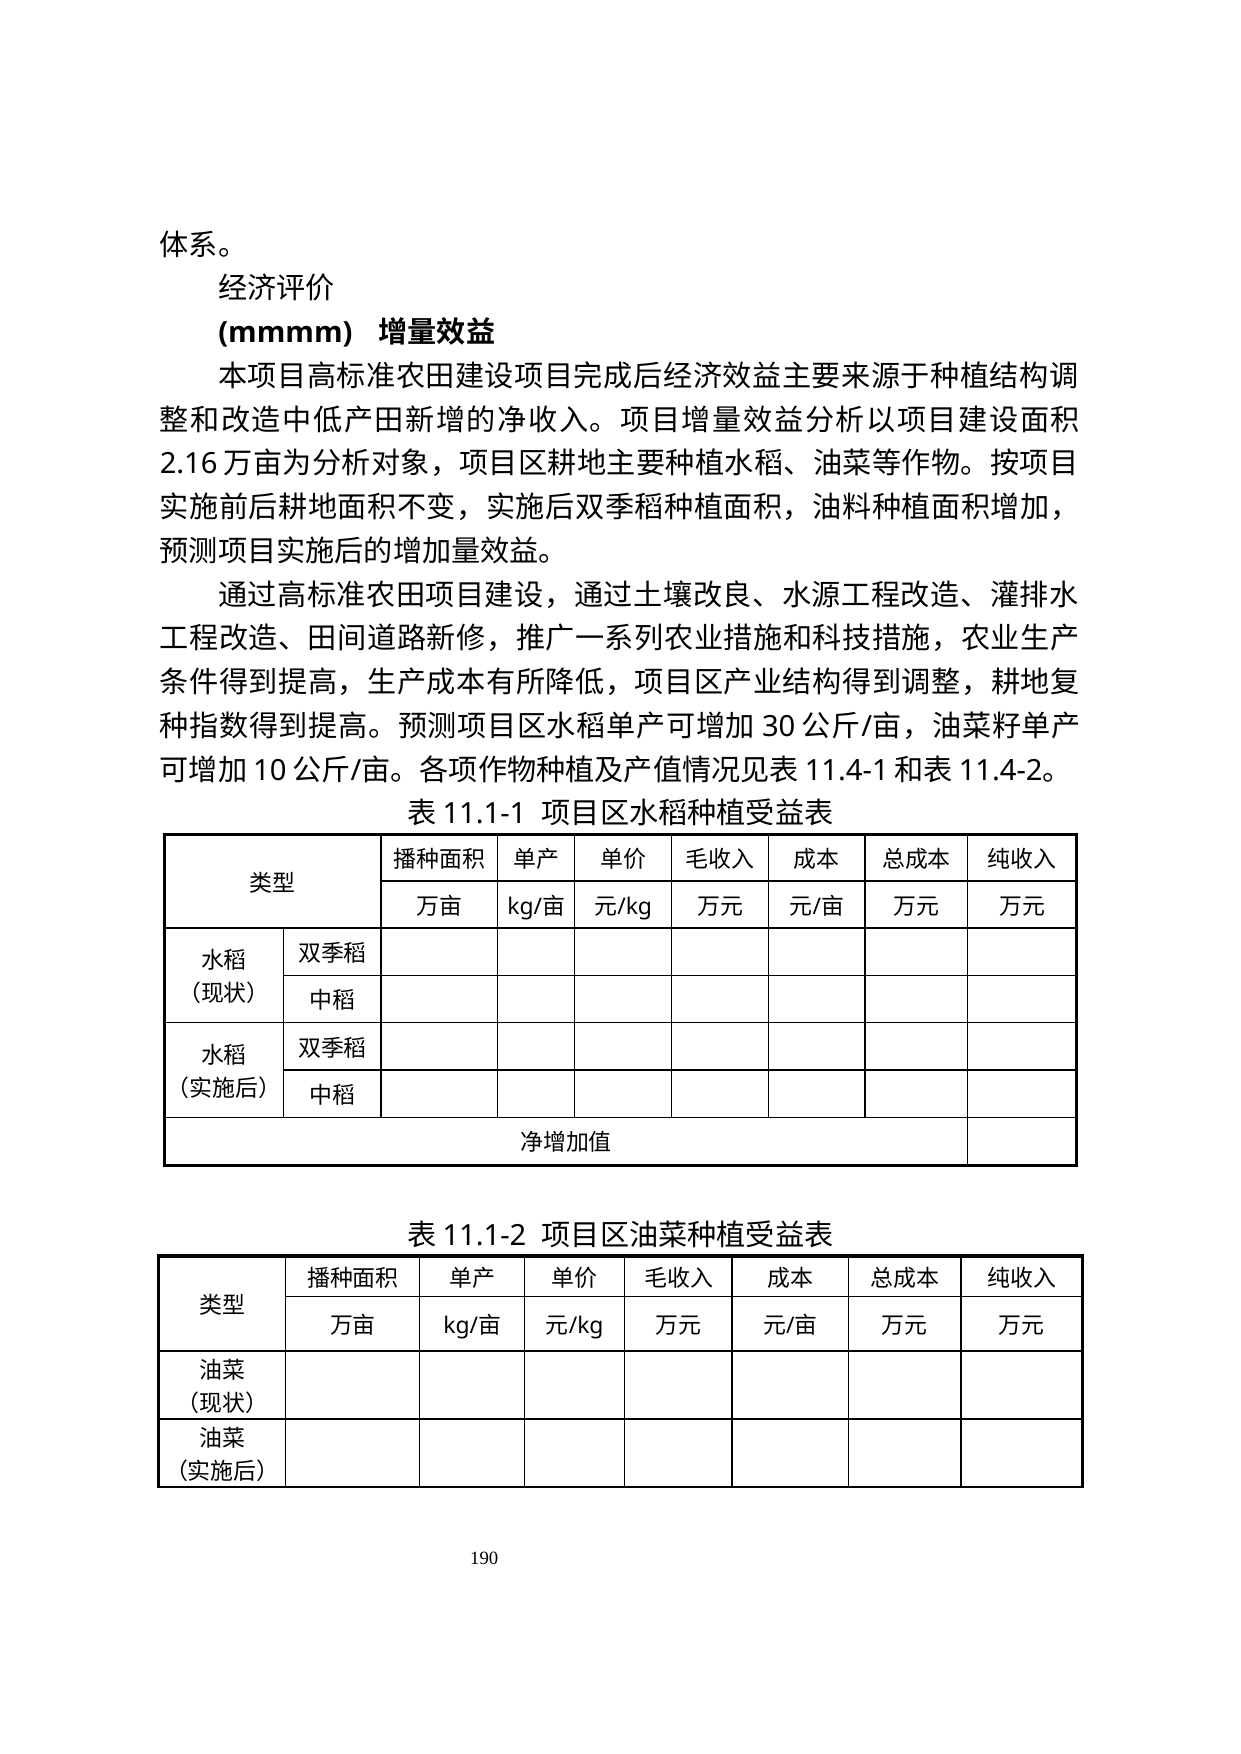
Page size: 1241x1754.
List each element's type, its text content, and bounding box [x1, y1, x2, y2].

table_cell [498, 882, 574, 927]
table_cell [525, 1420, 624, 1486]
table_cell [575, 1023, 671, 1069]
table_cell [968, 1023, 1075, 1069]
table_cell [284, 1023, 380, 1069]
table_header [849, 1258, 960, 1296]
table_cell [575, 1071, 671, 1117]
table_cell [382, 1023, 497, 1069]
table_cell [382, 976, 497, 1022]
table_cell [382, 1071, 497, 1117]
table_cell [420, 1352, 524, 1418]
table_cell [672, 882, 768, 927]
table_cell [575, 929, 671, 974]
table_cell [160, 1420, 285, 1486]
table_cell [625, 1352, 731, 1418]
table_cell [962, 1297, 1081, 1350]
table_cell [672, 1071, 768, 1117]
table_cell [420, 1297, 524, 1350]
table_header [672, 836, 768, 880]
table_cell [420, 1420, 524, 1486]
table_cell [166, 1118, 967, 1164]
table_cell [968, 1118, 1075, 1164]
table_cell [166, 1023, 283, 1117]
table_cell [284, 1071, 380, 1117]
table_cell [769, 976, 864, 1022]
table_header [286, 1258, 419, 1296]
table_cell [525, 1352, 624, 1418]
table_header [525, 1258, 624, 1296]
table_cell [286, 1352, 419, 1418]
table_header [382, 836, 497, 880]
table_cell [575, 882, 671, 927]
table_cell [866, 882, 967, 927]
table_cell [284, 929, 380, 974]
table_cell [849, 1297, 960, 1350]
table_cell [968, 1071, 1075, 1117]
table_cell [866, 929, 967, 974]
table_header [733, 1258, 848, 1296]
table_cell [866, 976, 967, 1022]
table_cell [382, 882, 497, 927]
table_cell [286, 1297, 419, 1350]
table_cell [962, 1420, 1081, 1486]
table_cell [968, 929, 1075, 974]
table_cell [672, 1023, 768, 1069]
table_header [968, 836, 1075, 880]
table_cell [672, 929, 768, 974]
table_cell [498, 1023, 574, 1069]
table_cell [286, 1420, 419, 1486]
text 表11.1-1 项目区水稻种植受益表 [159, 789, 1081, 833]
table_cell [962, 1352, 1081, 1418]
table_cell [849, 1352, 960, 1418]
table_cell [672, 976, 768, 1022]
text 表11.1-2 项目区油菜种植受益表 [159, 1211, 1081, 1254]
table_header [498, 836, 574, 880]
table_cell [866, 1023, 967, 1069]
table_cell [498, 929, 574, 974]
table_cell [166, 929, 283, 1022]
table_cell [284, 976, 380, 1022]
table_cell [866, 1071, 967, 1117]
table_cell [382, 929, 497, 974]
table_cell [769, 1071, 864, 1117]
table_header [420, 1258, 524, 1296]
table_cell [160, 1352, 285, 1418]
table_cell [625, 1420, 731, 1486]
text 经济评价 [159, 264, 1081, 308]
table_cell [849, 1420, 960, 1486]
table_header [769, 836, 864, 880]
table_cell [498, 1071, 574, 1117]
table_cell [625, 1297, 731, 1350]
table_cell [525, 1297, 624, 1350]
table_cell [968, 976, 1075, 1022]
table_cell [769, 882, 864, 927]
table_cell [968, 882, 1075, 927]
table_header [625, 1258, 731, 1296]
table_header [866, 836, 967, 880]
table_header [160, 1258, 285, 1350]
text 本项目高标准农田建设项目完成后经济效益主要来源于种植结构调整和改造中低产田新增的净收入。项目增量效益分析以项目建设面积2.16万亩为分析对象，项目区耕地主要种植水稻、油菜等作物。按项目实施前后耕地面积不变，实施后双季稻种植面积，油料种植面积增加，预测项目实施后的增加量效益。 [159, 351, 1081, 570]
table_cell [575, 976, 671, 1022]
text 通过高标准农田项目建设，通过土壤改良、水源工程改造、灌排水工程改造、田间道路新修，推广一系列农业措施和科技措施，农业生产条件得到提高，生产成本有所降低，项目区产业结构得到调整，耕地复种指数得到提高。预测项目区水稻单产可增加30公斤/亩，油菜籽单产可增加10公斤/亩。各项作物种植及产值情况见表11.4-1和表11.4-2。 [159, 570, 1081, 789]
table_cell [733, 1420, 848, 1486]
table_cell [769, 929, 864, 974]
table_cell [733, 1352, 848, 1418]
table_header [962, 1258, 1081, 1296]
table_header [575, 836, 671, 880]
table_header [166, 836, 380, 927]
list 增量效益 [159, 308, 1081, 351]
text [159, 220, 1081, 264]
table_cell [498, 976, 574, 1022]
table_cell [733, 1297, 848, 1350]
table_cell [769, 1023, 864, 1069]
